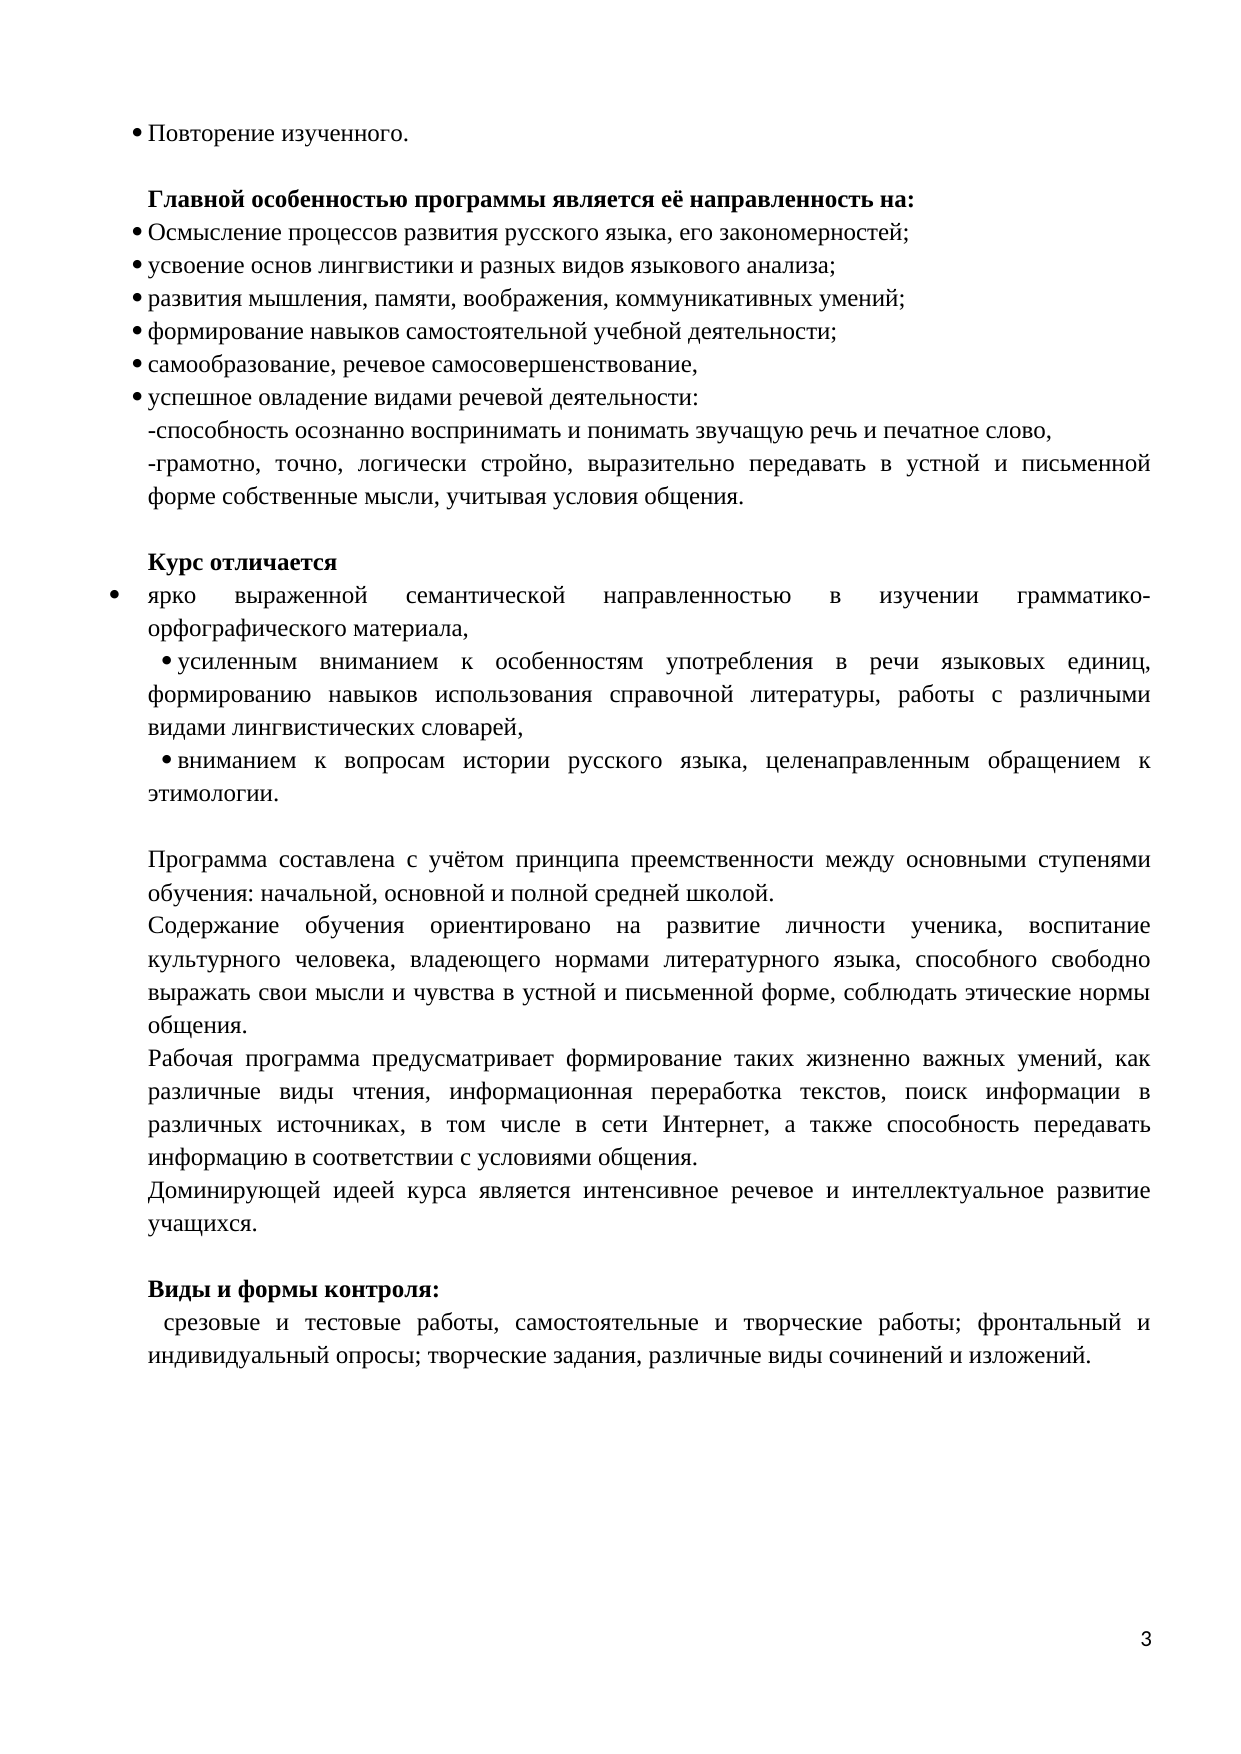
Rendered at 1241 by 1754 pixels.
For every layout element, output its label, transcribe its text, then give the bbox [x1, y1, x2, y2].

list вниманием к вопросам истории русского языка, целенаправленным обращением к этимологии. [148, 746, 1152, 807]
list формирование навыков самостоятельной учебной деятельности; [133, 316, 1152, 345]
text Программа составлена с учётом принципа преемственности между основными ступенями обучения: начальной, основной и полной средней школой. [148, 844, 1152, 906]
text Виды и формы контроля: [148, 1274, 1152, 1303]
list развития мышления, памяти, воображения, коммуникативных умений; [133, 283, 1152, 312]
text Доминирующей идеей курса является интенсивное речевое и интеллектуальное развитие учащихся. [148, 1175, 1152, 1237]
text Содержание обучения ориентировано на развитие личности ученика, воспитание культурного человека, владеющего нормами литературного языка, способного свободно выражать свои мысли и чувства в устной и письменной форме, соблюдать этические нормы общения. [148, 911, 1152, 1038]
text Главной особенностью программы является её направленность на: [148, 184, 1152, 213]
text -грамотно, точно, логически стройно, выразительно передавать в устной и письменной форме собственные мысли, учитывая условия общения. [148, 448, 1152, 510]
list самообразование, речевое самосовершенствование, [133, 349, 1152, 378]
list усиленным вниманием к особенностям употребления в речи языковых единиц, формированию навыков использования справочной литературы, работы с различными видами лингвистических словарей, [148, 646, 1152, 741]
list Повторение изученного. [133, 118, 1152, 147]
list усвоение основ лингвистики и разных видов языкового анализа; [133, 250, 1152, 279]
list успешное овладение видами речевой деятельности: [133, 382, 1152, 411]
text Курс отличается [148, 547, 1152, 576]
list Осмысление процессов развития русского языка, его закономерностей; [133, 217, 1152, 246]
text -способность осознанно воспринимать и понимать звучащую речь и печатное слово, [148, 415, 1152, 444]
text срезовые и тестовые работы, самостоятельные и творческие работы; фронтальный и индивидуальный опросы; творческие задания, различные виды сочинений и изложений. [148, 1307, 1152, 1369]
list ярко выраженной семантической направленностью в изучении грамматико-орфографического материала, [110, 580, 1152, 642]
text Рабочая программа предусматривает формирование таких жизненно важных умений, как различные виды чтения, информационная переработка текстов, поиск информации в различных источниках, в том числе в сети Интернет, а также способность передавать информацию в соответствии с условиями общения. [148, 1043, 1152, 1171]
